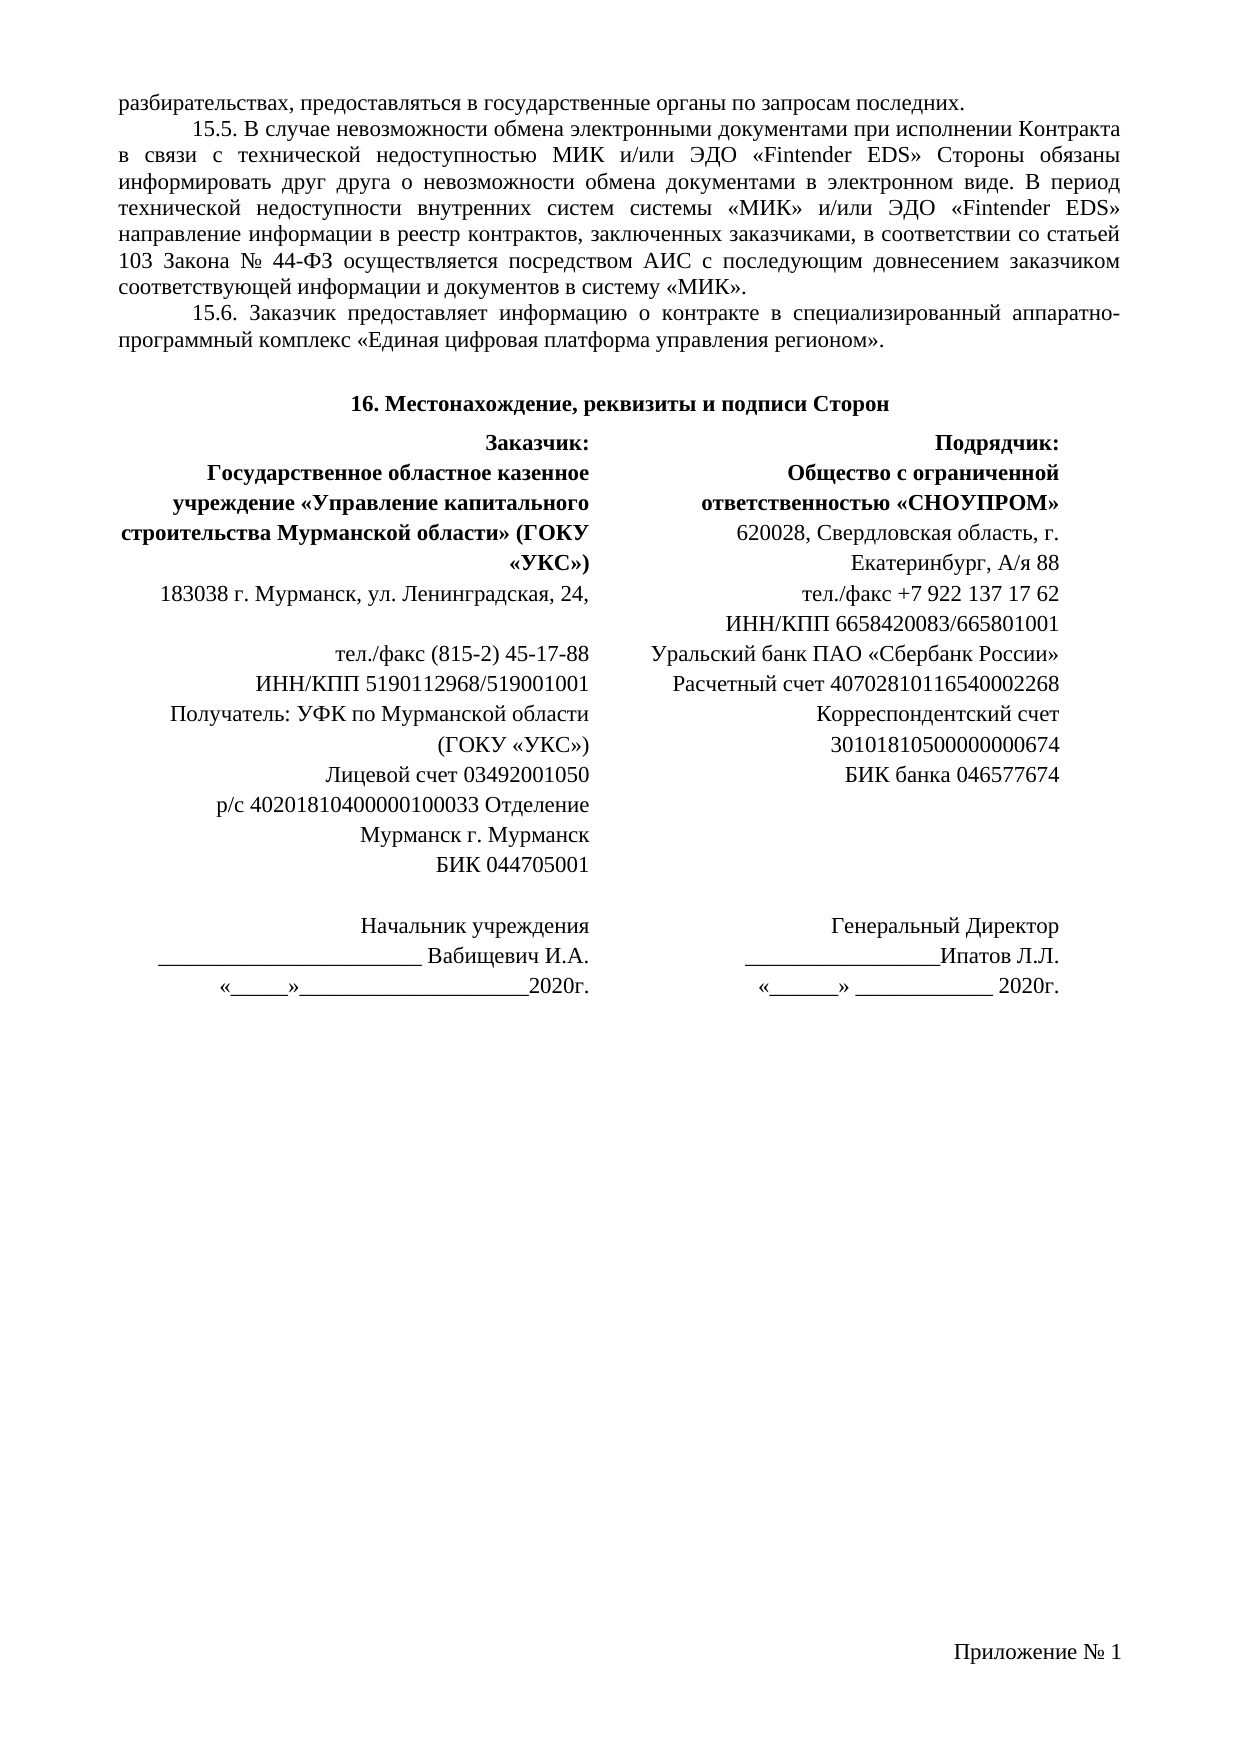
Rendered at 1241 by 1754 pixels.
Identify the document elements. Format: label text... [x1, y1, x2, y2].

table_header Подрядчик: Общество с ограниченной ответственностью «СНОУПРОМ» 620028, Свердловская область, г. Екатеринбург, А/я 88 тел./факс +7 922 137 17 62 ИНН/КПП 6658420083/665801001 Уральский банк ПАО «Сбербанк России» Расчетный счет 40702810116540002268 Корреспондентский счет 30101810500000000674 БИК банка 046577674 Генеральный Директор _________________Ипатов Л.Л. «______» ____________ 2020г. [601, 429, 1071, 1003]
table_header Заказчик: Государственное областное казенное учреждение «Управление капитального строительства Мурманской области» (ГОКУ «УКС») 183038 г. Мурманск, ул. Ленинградская, 24, тел./факс (815-2) 45-17-88 ИНН/КПП 5190112968/519001001 Получатель: УФК по Мурманской области (ГОКУ «УКС») Лицевой счет 03492001050 р/с 40201810400000100033 Отделение Мурманск г. Мурманск БИК 044705001 Начальник учреждения _______________________ Вабищевич И.А. «_____»____________________2020г. [107, 429, 601, 1003]
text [118, 89, 1122, 115]
text 16. Местонахождение, реквизиты и подписи Сторон [118, 391, 1122, 416]
text 15.6. Заказчик предоставляет информацию о контракте в специализированный аппаратно-программный комплекс «Единая цифровая платформа управления регионом». [118, 299, 1122, 352]
text Приложение № 1 [399, 1638, 1122, 1664]
text 15.5. В случае невозможности обмена электронными документами при исполнении Контракта в связи с технической недоступностью МИК и/или ЭДО «Fintender EDS» Стороны обязаны информировать друг друга о невозможности обмена документами в электронном виде. В период технической недоступности внутренних систем системы «МИК» и/или ЭДО «Fintender EDS» направление информации в реестр контрактов, заключенных заказчиками, в соответствии со статьей 103 Закона № 44-ФЗ осуществляется посредством АИС с последующим довнесением заказчиком соответствующей информации и документов в систему «МИК». [118, 115, 1122, 299]
